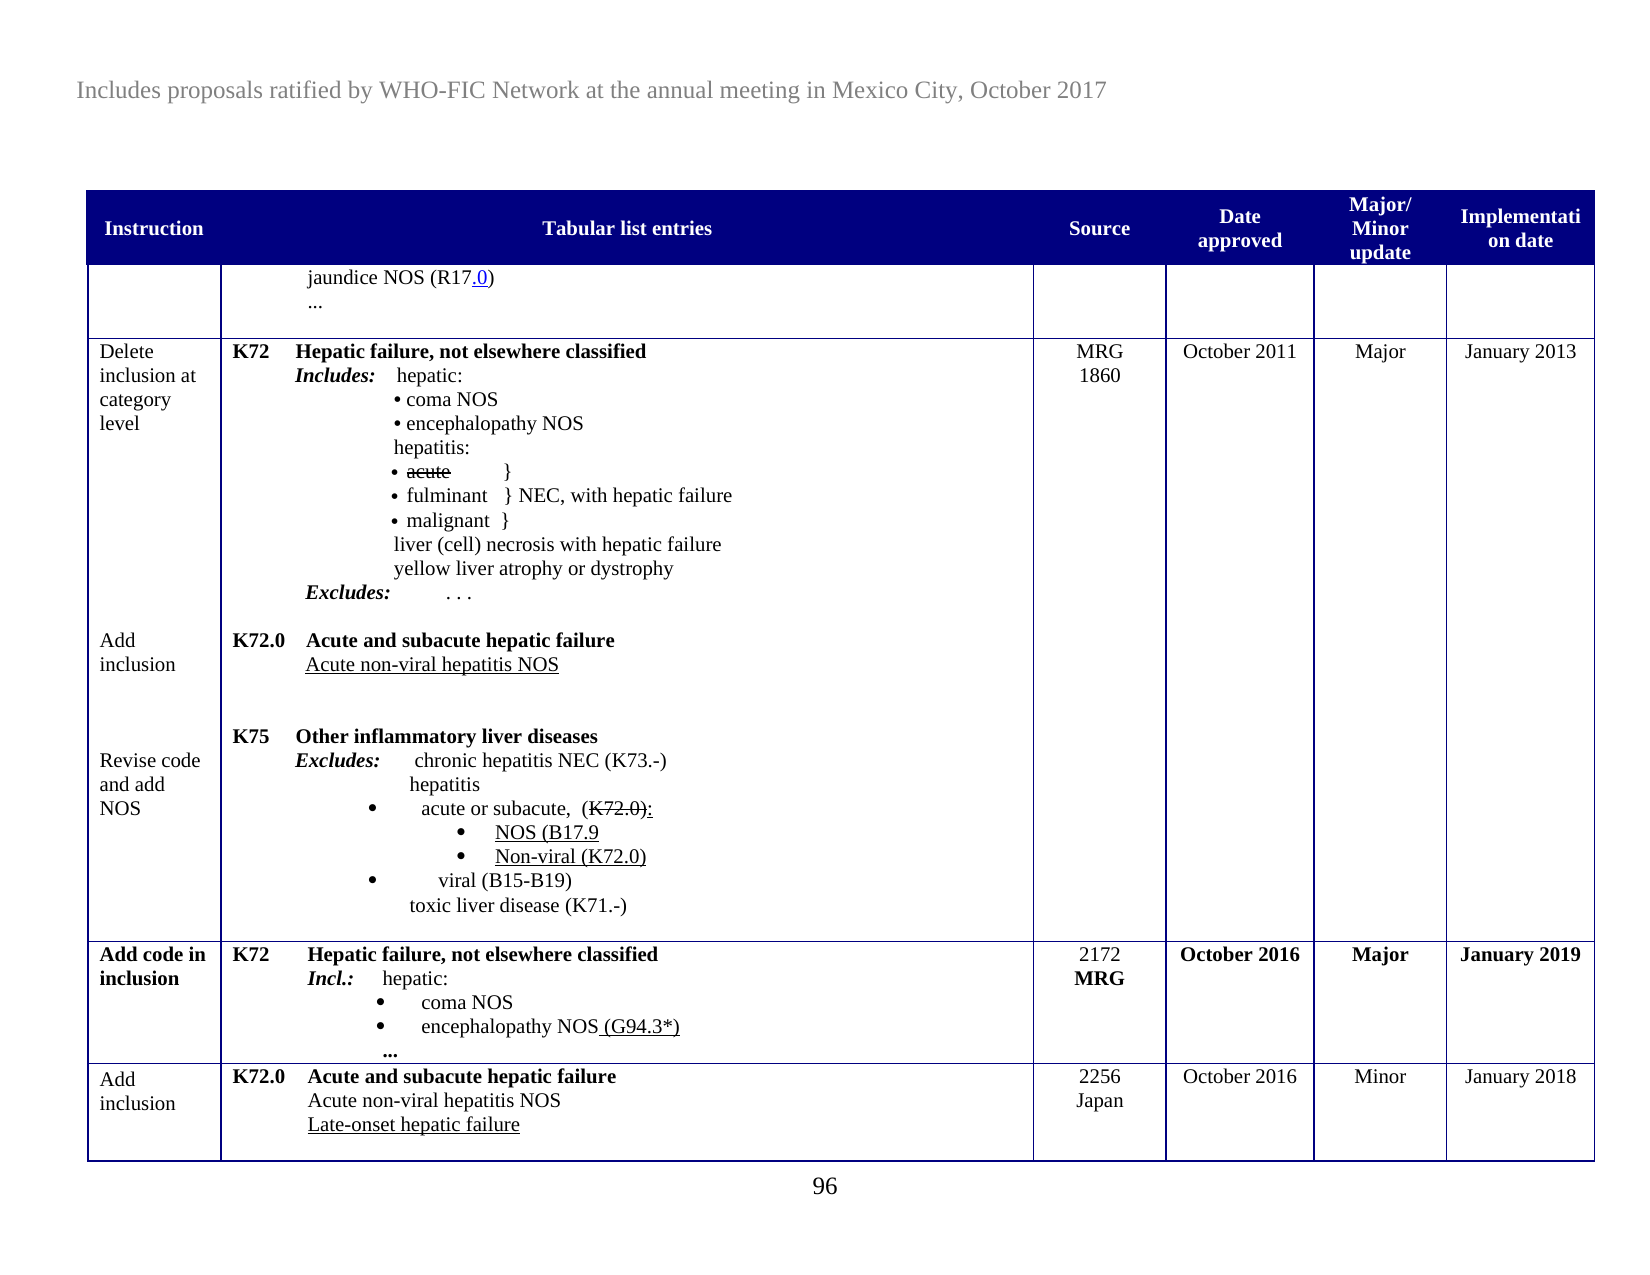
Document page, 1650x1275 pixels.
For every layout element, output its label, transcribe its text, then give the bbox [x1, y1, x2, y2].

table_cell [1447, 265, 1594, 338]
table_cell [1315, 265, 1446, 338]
table_header Date approved [1167, 192, 1313, 264]
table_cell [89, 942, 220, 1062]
table_header Major/ Minor update [1315, 192, 1446, 264]
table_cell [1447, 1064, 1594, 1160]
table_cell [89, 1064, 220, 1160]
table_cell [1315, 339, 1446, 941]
table_header Implementation date [1447, 192, 1594, 264]
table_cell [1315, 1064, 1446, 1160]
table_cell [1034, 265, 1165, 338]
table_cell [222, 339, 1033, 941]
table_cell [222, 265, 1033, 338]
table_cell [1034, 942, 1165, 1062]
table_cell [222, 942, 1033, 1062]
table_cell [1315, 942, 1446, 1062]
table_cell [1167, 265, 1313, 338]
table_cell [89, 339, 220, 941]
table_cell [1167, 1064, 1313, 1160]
table_header Instruction [88, 192, 220, 264]
table_header Source [1034, 192, 1165, 264]
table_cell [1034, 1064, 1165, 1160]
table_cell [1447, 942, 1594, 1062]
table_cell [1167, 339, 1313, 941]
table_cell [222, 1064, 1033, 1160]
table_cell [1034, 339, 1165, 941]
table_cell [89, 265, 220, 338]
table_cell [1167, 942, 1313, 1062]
table_header Tabular list entries [222, 192, 1033, 264]
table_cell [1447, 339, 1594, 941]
